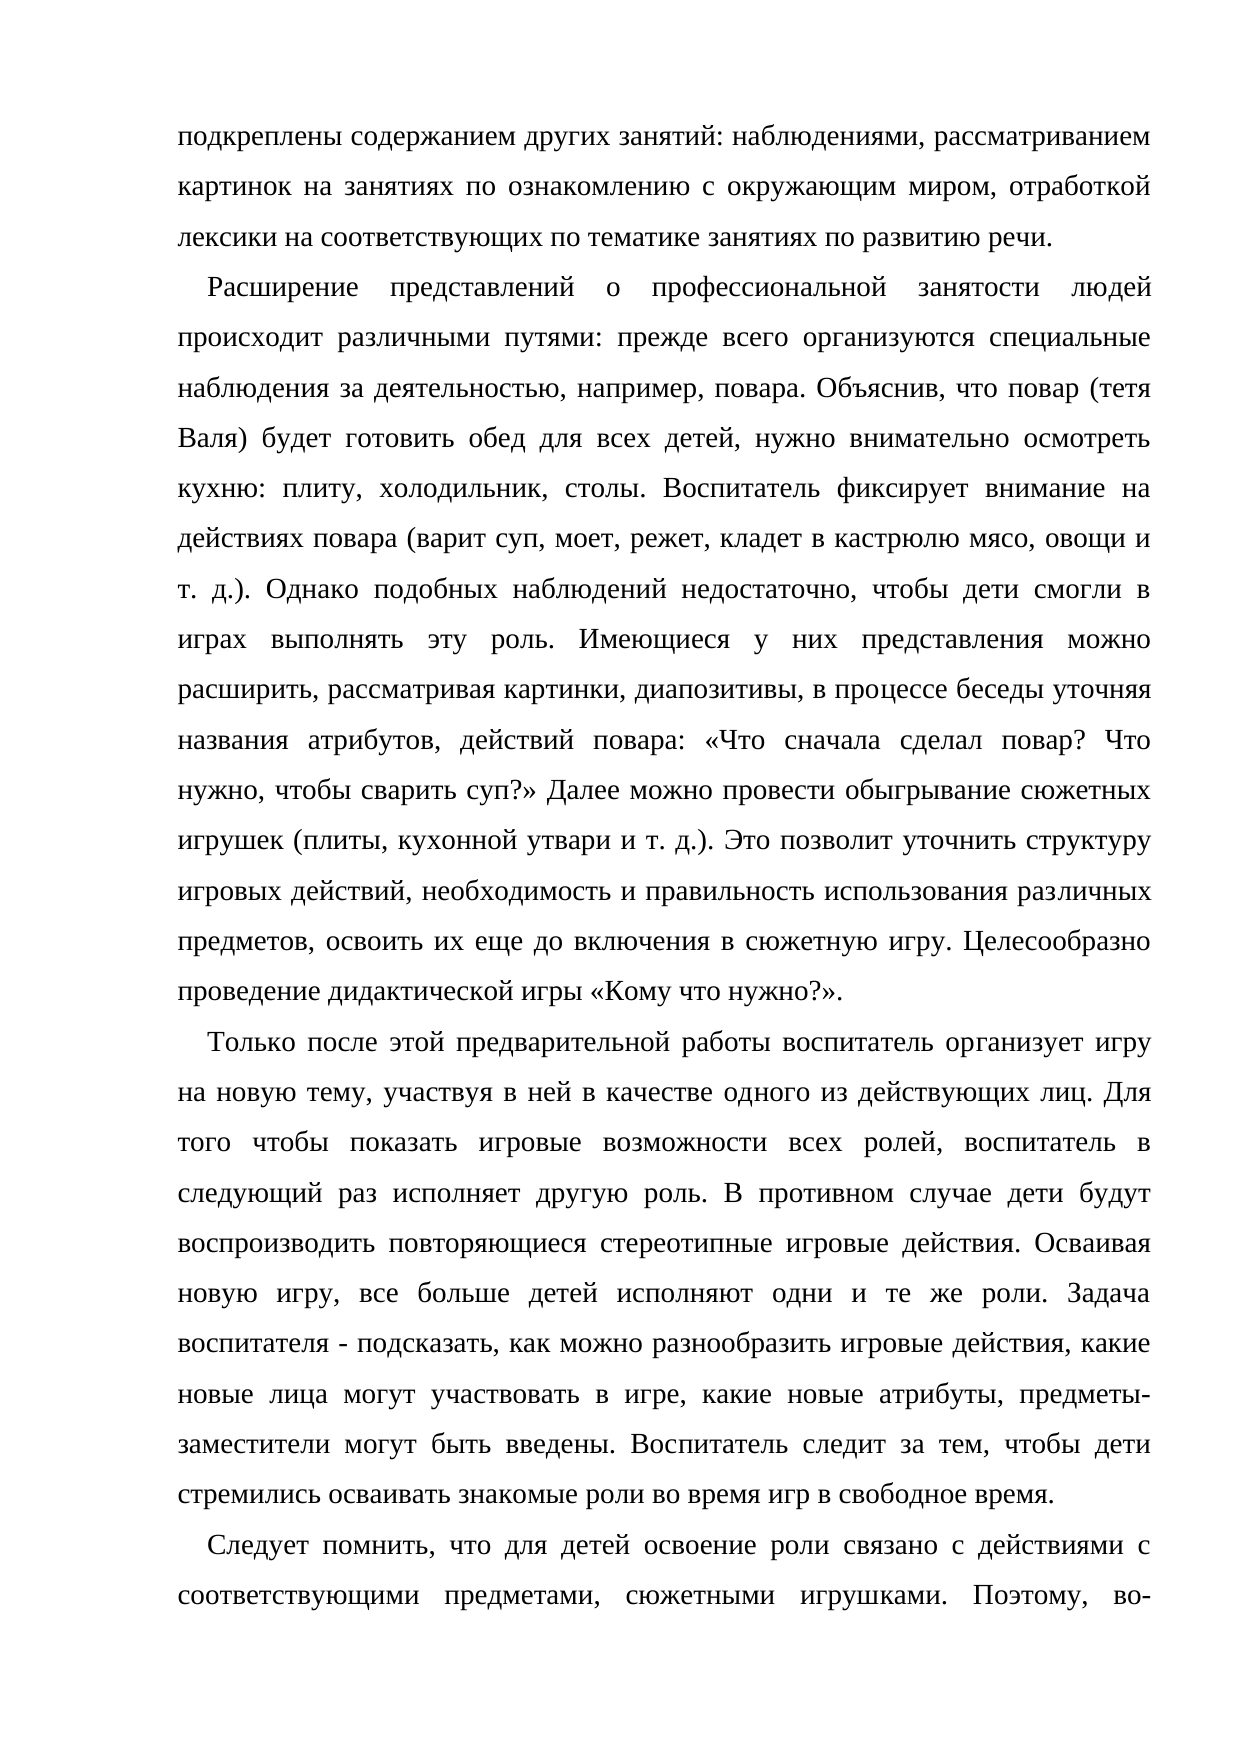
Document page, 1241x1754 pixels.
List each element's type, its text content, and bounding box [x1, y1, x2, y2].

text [177, 1527, 1152, 1611]
text Только после этой предварительной работы воспитатель организует игру на новую тему, участвуя в ней в качестве одного из действующих лиц. Для того чтобы показать игровые возможности всех ролей, воспитатель в следующий раз исполняет другую роль. В противном случае дети будут воспроизводить повторяющиеся стереотипные игровые действия. Осваивая новую игру, все больше детей исполняют одни и те же роли. Задача воспитателя - подсказать, как можно разнообразить игровые действия, какие новые лица могут участвовать в игре, какие новые атрибуты, предметы-заместители могут быть введены. Воспитатель следит за тем, чтобы дети стремились осваивать знакомые роли во время игр в свободное время. [177, 1024, 1152, 1510]
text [177, 118, 1152, 252]
text Расширение представлений о профессиональной занятости людей происходит различными путями: прежде всего организуются специальные наблюдения за деятельностью, например, повара. Объяснив, что повар (тетя Валя) будет готовить обед для всех детей, нужно внимательно осмотреть кухню: плиту, холодильник, столы. Воспитатель фиксирует внимание на действиях повара (варит суп, моет, режет, кладет в кастрюлю мясо, овощи и т. д.). Однако подобных наблюдений недостаточно, чтобы дети смогли в играх выполнять эту роль. Имеющиеся у них представления можно расширить, рассматривая картинки, диапозитивы, в процессе беседы уточняя названия атрибутов, действий повара: «Что сначала сделал повар? Что нужно, чтобы сварить суп?» Далее можно провести обыгрывание сюжетных игрушек (плиты, кухонной утвари и т. д.). Это позволит уточнить структуру игровых действий, необходимость и правильность использования различных предметов, освоить их еще до включения в сюжетную игру. Целесообразно проведение дидактической игры «Кому что нужно?». [177, 269, 1152, 1007]
